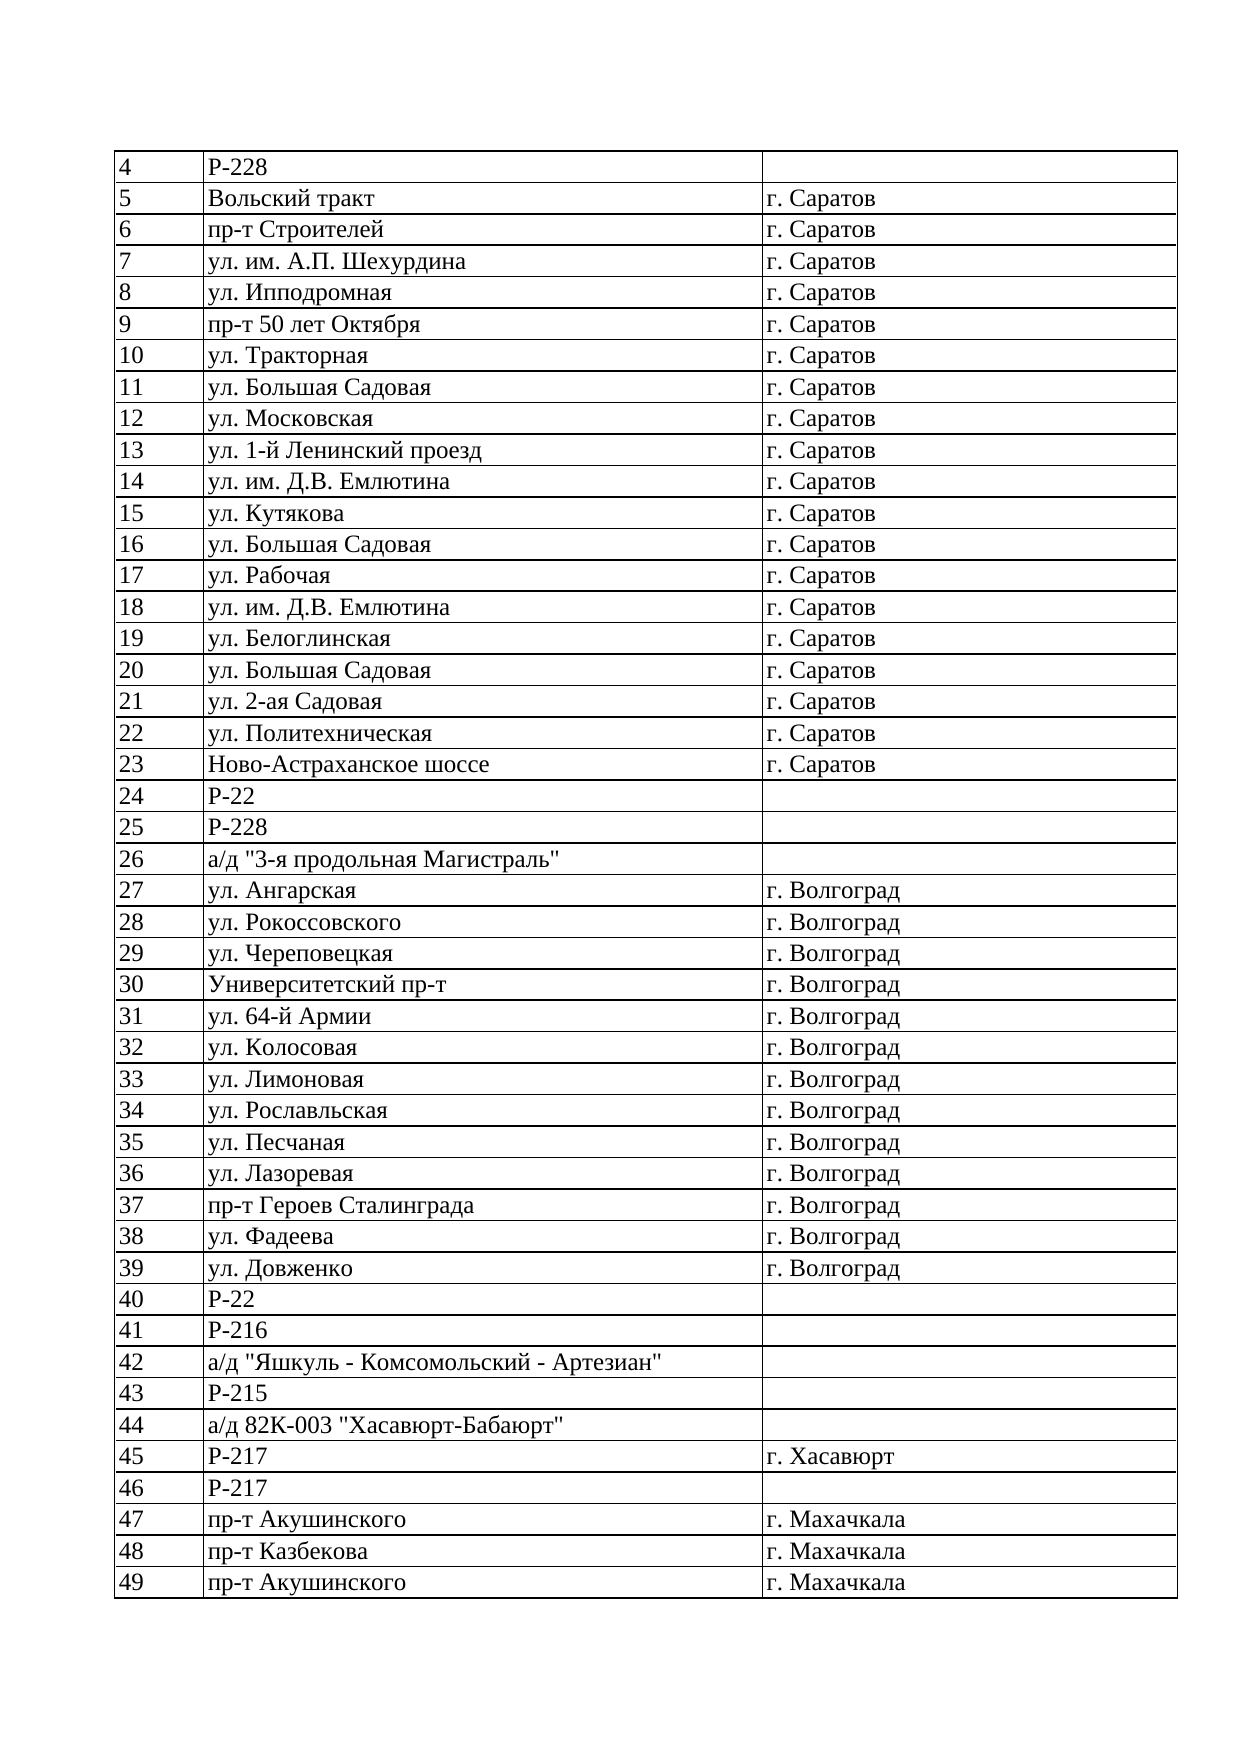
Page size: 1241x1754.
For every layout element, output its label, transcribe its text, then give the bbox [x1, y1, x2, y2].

table_cell 24 [115, 780, 203, 811]
table_cell пр-т Строителей [204, 215, 762, 244]
table_cell 34 [115, 1095, 203, 1125]
table_cell 16 [115, 529, 203, 559]
table_cell ул. Песчаная [204, 1127, 762, 1157]
table_cell ул. Лимоновая [204, 1064, 762, 1094]
table_cell 37 [115, 1189, 203, 1219]
table_cell а/д 82К-003 "Хасавюрт-Бабаюрт" [204, 1410, 762, 1440]
table_cell г. Саратов [763, 590, 1177, 622]
table_cell г. Волгоград [763, 1220, 1177, 1251]
table_cell 39 [115, 1252, 203, 1282]
table_cell г. Саратов [763, 402, 1177, 433]
table_cell г. Волгоград [763, 968, 1177, 999]
table_cell [763, 811, 1177, 842]
table_cell ул. им. Д.В. Емлютина [204, 592, 762, 622]
table_cell пр-т Казбекова [204, 1536, 762, 1566]
table_cell ул. Московская [204, 403, 762, 433]
table_cell 19 [115, 623, 203, 653]
table_cell [763, 152, 1177, 181]
table_cell ул. Большая Садовая [204, 529, 762, 559]
table_cell 10 [115, 340, 203, 370]
table_cell г. Саратов [763, 307, 1177, 339]
table_cell 4 [115, 152, 203, 181]
table_cell г. Волгоград [763, 1251, 1177, 1282]
table_cell Р-216 [204, 1316, 762, 1345]
table_cell 48 [115, 1535, 203, 1566]
table_cell г. Хасавюрт [763, 1440, 1177, 1471]
table_cell Р-215 [204, 1378, 762, 1408]
table_cell 30 [115, 969, 203, 999]
table_cell г. Саратов [763, 181, 1177, 213]
table_cell 32 [115, 1032, 203, 1062]
table_cell [763, 1377, 1177, 1408]
table_cell г. Волгоград [763, 999, 1177, 1031]
table_cell 35 [115, 1126, 203, 1157]
table_cell 47 [115, 1504, 203, 1534]
table_cell г. Волгоград [763, 1188, 1177, 1219]
table_cell ул. им. Д.В. Емлютина [204, 466, 762, 496]
table_cell 5 [115, 183, 203, 213]
table_cell Вольский тракт [204, 183, 762, 213]
table_cell 44 [115, 1409, 203, 1440]
table_cell Университетский пр-т [204, 970, 762, 999]
table_cell пр-т 50 лет Октября [204, 309, 762, 339]
table_cell г. Саратов [763, 496, 1177, 527]
table_cell г. Саратов [763, 716, 1177, 748]
table_cell а/д "Яшкуль - Комсомольский - Артезиан" [204, 1347, 762, 1377]
table_cell 25 [115, 812, 203, 842]
table_cell 26 [115, 843, 203, 873]
table_cell 8 [115, 277, 203, 307]
table_cell 14 [115, 466, 203, 496]
table_cell 40 [115, 1284, 203, 1314]
table_cell г. Саратов [763, 653, 1177, 685]
table_cell Р-22 [204, 1284, 762, 1314]
table_cell ул. Рокоссовского [204, 907, 762, 936]
table_cell ул. 1-й Ленинский проезд [204, 435, 762, 464]
table_cell г. Махачкала [763, 1503, 1177, 1534]
table_cell [763, 1408, 1177, 1440]
table_cell 45 [115, 1441, 203, 1471]
table_cell 15 [115, 497, 203, 527]
table_cell ул. Рабочая [204, 561, 762, 590]
table_cell г. Саратов [763, 622, 1177, 653]
table_cell 12 [115, 403, 203, 433]
table_cell г. Махачкала [763, 1534, 1177, 1566]
table_cell г. Саратов [763, 528, 1177, 559]
table_cell ул. Ипподромная [204, 277, 762, 307]
table_cell 43 [115, 1378, 203, 1408]
table_cell 18 [115, 591, 203, 622]
table_cell 7 [115, 245, 203, 276]
table_cell г. Саратов [763, 276, 1177, 307]
table_cell г. Саратов [763, 370, 1177, 402]
table_cell г. Волгоград [763, 1094, 1177, 1125]
table_cell 31 [115, 1000, 203, 1031]
table_cell ул. Довженко [204, 1253, 762, 1282]
table_cell 6 [115, 214, 203, 244]
table_cell ул. 2-ая Садовая [204, 686, 762, 716]
table_cell 20 [115, 654, 203, 685]
table_cell 22 [115, 717, 203, 748]
table_cell ул. Колосовая [204, 1032, 762, 1062]
table_cell 29 [115, 938, 203, 968]
table_cell Р-22 [204, 781, 762, 811]
table_cell г. Саратов [763, 685, 1177, 716]
table_cell [763, 779, 1177, 811]
table_cell г. Волгоград [763, 1031, 1177, 1062]
table_cell ул. 64-й Армии [204, 1001, 762, 1031]
table_cell ул. Лазоревая [204, 1158, 762, 1188]
table_cell ул. Большая Садовая [204, 655, 762, 685]
table_cell г. Волгоград [763, 874, 1177, 905]
table_cell пр-т Акушинского [204, 1504, 762, 1534]
table_cell 21 [115, 686, 203, 716]
table_cell 17 [115, 560, 203, 590]
table_cell а/д "3-я продольная Магистраль" [204, 844, 762, 873]
table_cell ул. Белоглинская [204, 623, 762, 653]
table_cell г. Саратов [763, 559, 1177, 590]
table_cell 28 [115, 906, 203, 936]
table_cell г. Волгоград [763, 1062, 1177, 1094]
table_cell г. Саратов [763, 465, 1177, 496]
table_cell 9 [115, 308, 203, 339]
table_cell Р-228 [204, 152, 762, 181]
table_cell ул. Рославльская [204, 1095, 762, 1125]
table_cell 49 [115, 1567, 203, 1597]
table_cell г. Саратов [763, 213, 1177, 244]
table_cell ул. Большая Садовая [204, 372, 762, 402]
table_cell ул. Ангарская [204, 875, 762, 905]
table_cell 13 [115, 434, 203, 464]
table_cell Р-217 [204, 1441, 762, 1471]
table_cell пр-т Героев Сталинграда [204, 1190, 762, 1219]
table_cell [763, 842, 1177, 873]
table_cell 11 [115, 371, 203, 402]
table_cell г. Волгоград [763, 1157, 1177, 1188]
table_cell 36 [115, 1158, 203, 1188]
table_cell Р-217 [204, 1473, 762, 1503]
table_cell 27 [115, 875, 203, 905]
table_cell ул. Фадеева [204, 1221, 762, 1251]
table_cell 42 [115, 1346, 203, 1377]
table_cell 46 [115, 1472, 203, 1503]
table_cell ул. Тракторная [204, 340, 762, 370]
table_cell г. Волгоград [763, 936, 1177, 968]
table_cell [763, 1471, 1177, 1503]
table_cell [763, 1345, 1177, 1377]
table_cell г. Саратов [763, 433, 1177, 464]
table_cell г. Саратов [763, 748, 1177, 779]
table_cell [763, 1314, 1177, 1345]
table_cell г. Саратов [763, 244, 1177, 276]
table_cell г. Саратов [763, 339, 1177, 370]
table_cell [763, 1283, 1177, 1314]
table_cell пр-т Акушинского [204, 1567, 762, 1597]
table_cell ул. им. А.П. Шехурдина [204, 246, 762, 276]
table_cell г. Волгоград [763, 1125, 1177, 1157]
table_cell ул. Череповецкая [204, 938, 762, 968]
table_cell ул. Кутякова [204, 498, 762, 527]
table_cell 41 [115, 1315, 203, 1345]
table_cell г. Махачкала [763, 1566, 1177, 1597]
table_cell 38 [115, 1221, 203, 1251]
table_cell ул. Политехническая [204, 718, 762, 748]
table_cell 33 [115, 1063, 203, 1094]
table_cell г. Волгоград [763, 905, 1177, 936]
table_cell Р-228 [204, 812, 762, 842]
table_cell 23 [115, 749, 203, 779]
table_cell Ново-Астраханское шоссе [204, 749, 762, 779]
